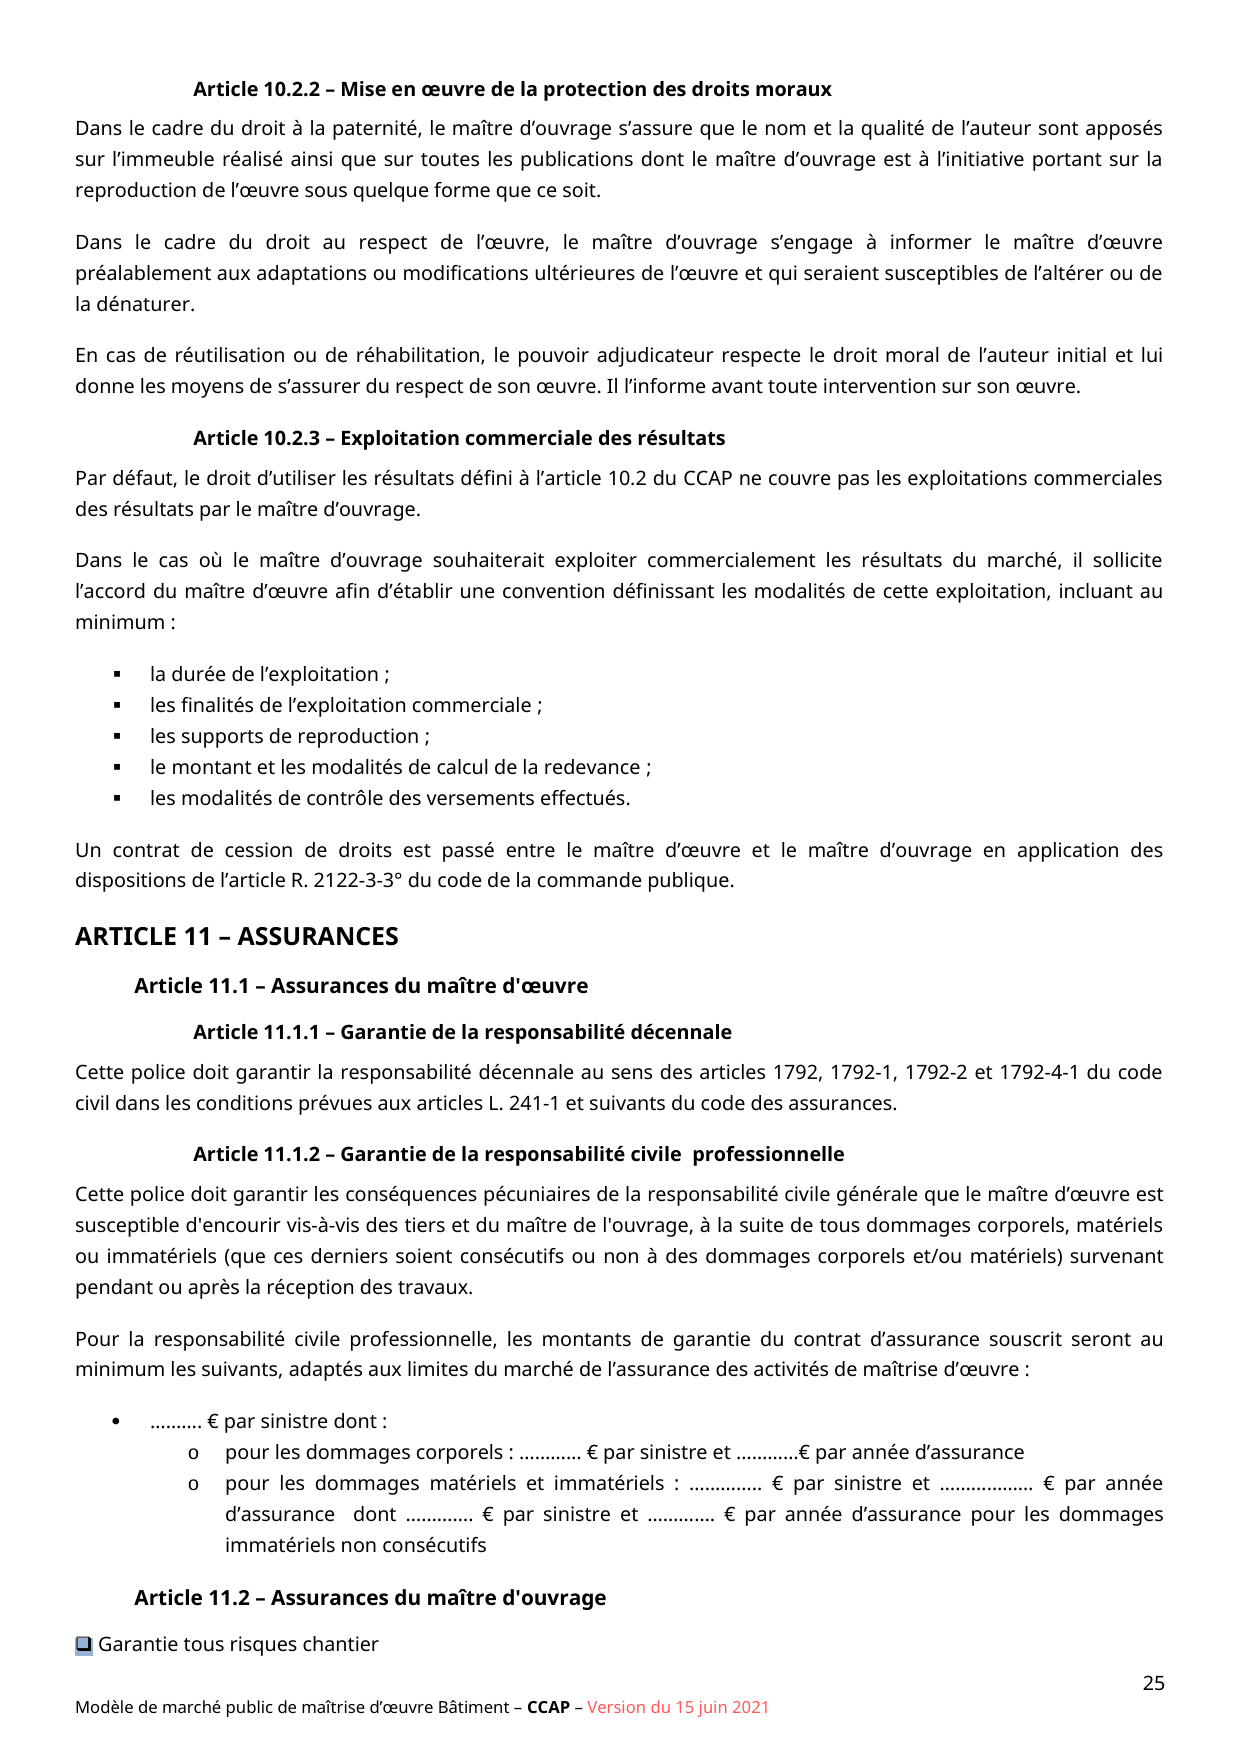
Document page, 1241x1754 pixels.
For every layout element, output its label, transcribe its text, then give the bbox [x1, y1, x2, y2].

list les supports de reproduction ; [112, 722, 1165, 749]
text Dans le cadre du droit au respect de l’œuvre, le maître d’ouvrage s’engage à informer le maître d’œuvre préalablement aux adaptations ou modifications ultérieures de l’œuvre et qui seraient susceptibles de l’altérer ou de la dénaturer. [75, 228, 1165, 317]
subtitle article 11 – assurances [75, 918, 1165, 953]
text Un contrat de cession de droits est passé entre le maître d’œuvre et le maître d’ouvrage en application des dispositions de l’article R. 2122-3-3° du code de la commande publique. [75, 836, 1165, 894]
text Garantie tous risques chantier [75, 1631, 1165, 1657]
subtitle Article 10.2.3 – Exploitation commerciale des résultats [193, 424, 1165, 451]
text En cas de réutilisation ou de réhabilitation, le pouvoir adjudicateur respecte le droit moral de l’auteur initial et lui donne les moyens de s’assurer du respect de son œuvre. Il l’informe avant toute intervention sur son œuvre. [75, 342, 1165, 400]
list les modalités de contrôle des versements effectués. [112, 784, 1165, 811]
subtitle Article 11.1.1 – Garantie de la responsabilité décennale [193, 1018, 1165, 1046]
text Dans le cadre du droit à la paternité, le maître d’ouvrage s’assure que le nom et la qualité de l’auteur sont apposés sur l’immeuble réalisé ainsi que sur toutes les publications dont le maître d’ouvrage est à l’initiative portant sur la reproduction de l’œuvre sous quelque forme que ce soit. [75, 114, 1165, 203]
list ………. € par sinistre dont : [112, 1407, 1165, 1434]
text Par défaut, le droit d’utiliser les résultats défini à l’article 10.2 du CCAP ne couvre pas les exploitations commerciales des résultats par le maître d’ouvrage. [75, 464, 1165, 522]
text Dans le cas où le maître d’ouvrage souhaiterait exploiter commercialement les résultats du marché, il sollicite l’accord du maître d’œuvre afin d’établir une convention définissant les modalités de cette exploitation, incluant au minimum : [75, 547, 1165, 636]
subtitle Article 11.1 – Assurances du maître d'œuvre [134, 971, 1165, 1000]
list pour les dommages matériels et immatériels : ………….. € par sinistre et ……………… € par année d’assurance dont …………. € par sinistre et …………. € par année d’assurance pour les dommages immatériels non consécutifs [187, 1469, 1165, 1558]
list le montant et les modalités de calcul de la redevance ; [112, 753, 1165, 780]
subtitle Article 10.2.2 – Mise en œuvre de la protection des droits moraux [193, 75, 1165, 102]
text Cette police doit garantir la responsabilité décennale au sens des articles 1792, 1792-1, 1792-2 et 1792-4-1 du code civil dans les conditions prévues aux articles L. 241-1 et suivants du code des assurances. [75, 1058, 1165, 1116]
text Cette police doit garantir les conséquences pécuniaires de la responsabilité civile générale que le maître d’œuvre est susceptible d'encourir vis-à-vis des tiers et du maître de l'ouvrage, à la suite de tous dommages corporels, matériels ou immatériels (que ces derniers soient consécutifs ou non à des dommages corporels et/ou matériels) survenant pendant ou après la réception des travaux. [75, 1180, 1165, 1300]
subtitle Article 11.1.2 – Garantie de la responsabilité civile professionnelle [193, 1141, 1165, 1168]
list pour les dommages corporels : ………… € par sinistre et …………€ par année d’assurance [187, 1438, 1165, 1466]
text Pour la responsabilité civile professionnelle, les montants de garantie du contrat d’assurance souscrit seront au minimum les suivants, adaptés aux limites du marché de l’assurance des activités de maîtrise d’œuvre : [75, 1325, 1165, 1383]
list la durée de l’exploitation ; [112, 660, 1165, 687]
list les finalités de l’exploitation commerciale ; [112, 691, 1165, 718]
subtitle Article 11.2 – Assurances du maître d'ouvrage [134, 1583, 1165, 1612]
